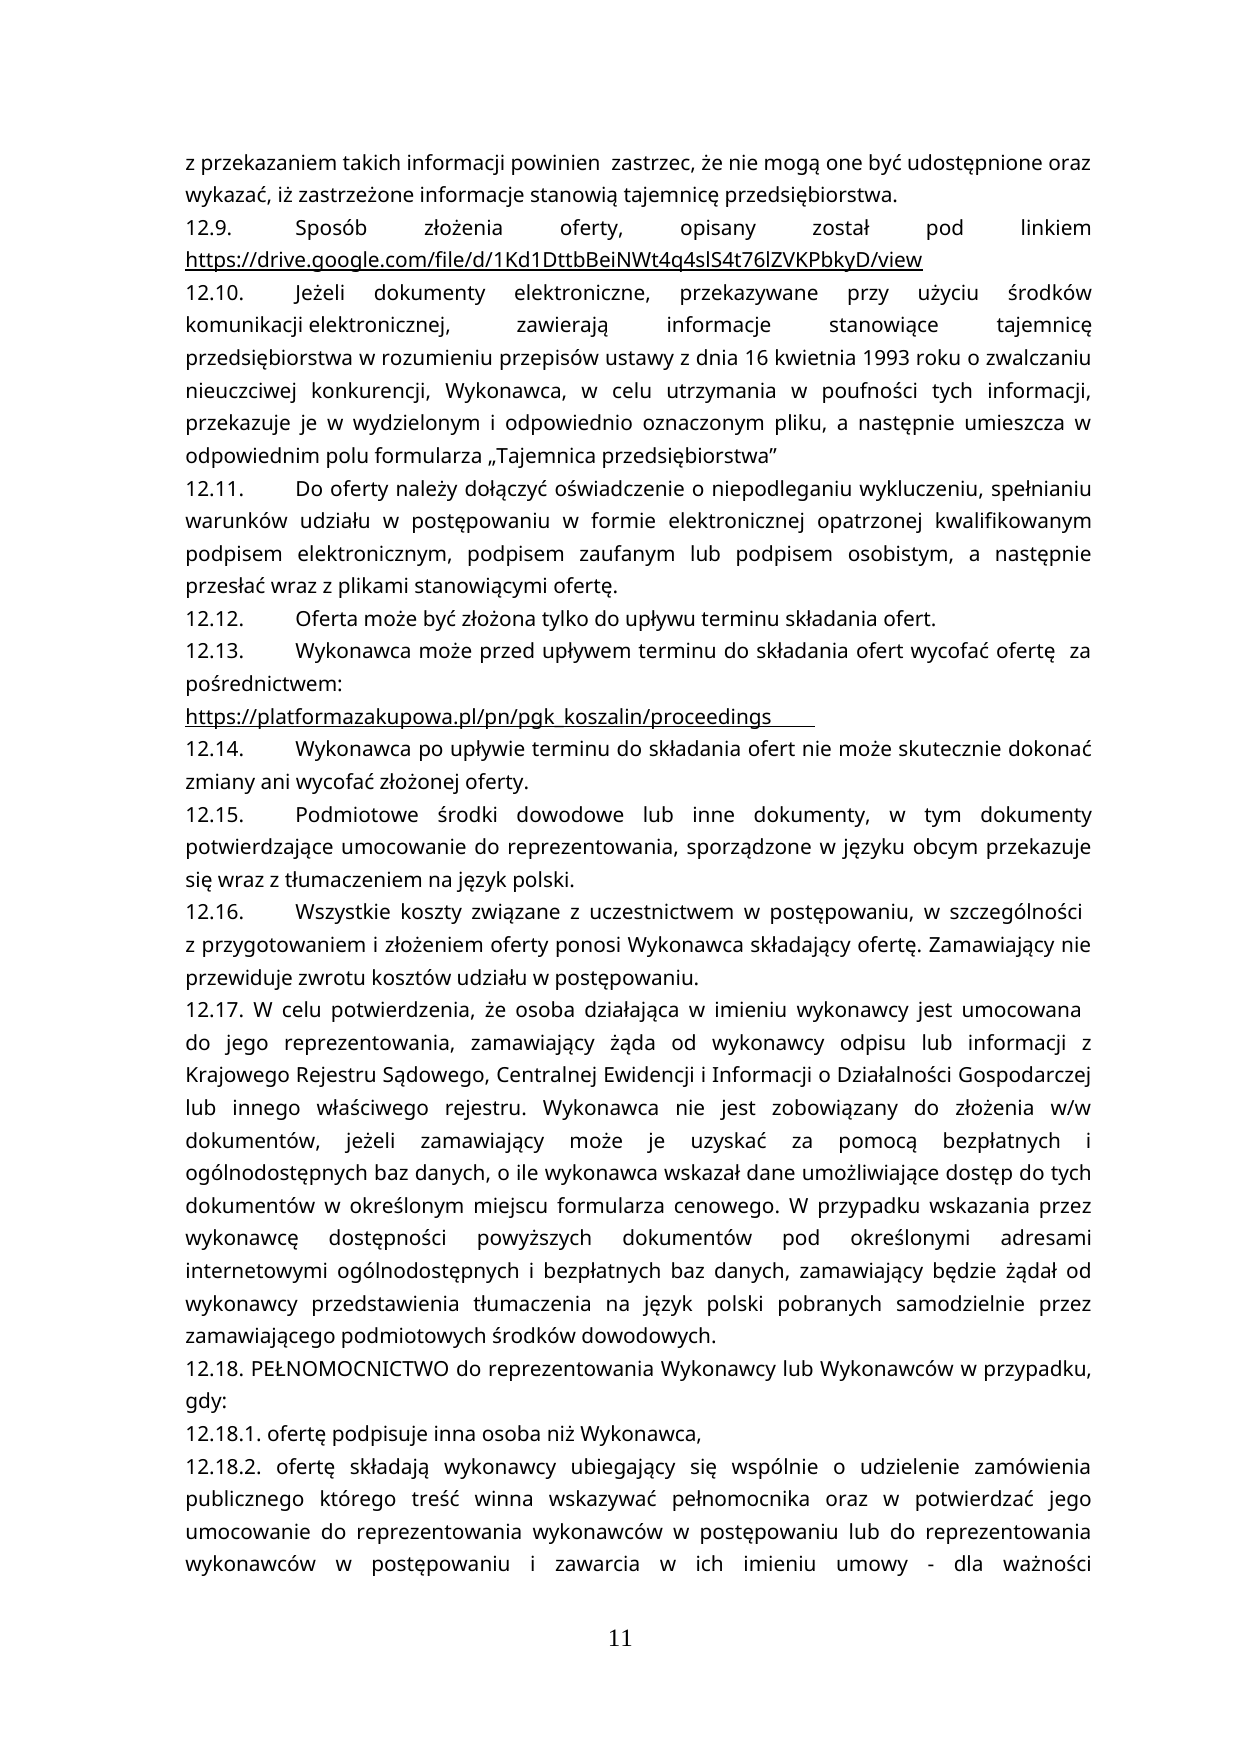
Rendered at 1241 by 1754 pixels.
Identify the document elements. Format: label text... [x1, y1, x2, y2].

text https://platformazakupowa.pl/pn/pgk_koszalin/proceedings [185, 702, 1093, 730]
text 12.15. Podmiotowe środki dowodowe lub inne dokumenty, w tym dokumenty potwierdzające umocowanie do reprezentowania, sporządzone w języku obcym przekazuje się wraz z tłumaczeniem na język polski. [185, 800, 1093, 893]
text 12.18.1. ofertę podpisuje inna osoba niż Wykonawca, [185, 1419, 1093, 1448]
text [185, 148, 1093, 209]
text 12.9. Sposób złożenia oferty, opisany został pod linkiem https://drive.google.com/file/d/1Kd1DttbBeiNWt4q4slS4t76lZVKPbkyD/view [185, 213, 1093, 274]
text 12.18. PEŁNOMOCNICTWO do reprezentowania Wykonawcy lub Wykonawców w przypadku, gdy: [185, 1354, 1093, 1415]
text 12.10. Jeżeli dokumenty elektroniczne, przekazywane przy użyciu środków komunikacji elektronicznej, zawierają informacje stanowiące tajemnicę przedsiębiorstwa w rozumieniu przepisów ustawy z dnia 16 kwietnia 1993 roku o zwalczaniu nieuczciwej konkurencji, Wykonawca, w celu utrzymania w poufności tych informacji, przekazuje je w wydzielonym i odpowiednio oznaczonym pliku, a następnie umieszcza w odpowiednim polu formularza „Tajemnica przedsiębiorstwa” [185, 278, 1093, 469]
text 12.16. Wszystkie koszty związane z uczestnictwem w postępowaniu, w szczególności z przygotowaniem i złożeniem oferty ponosi Wykonawca składający ofertę. Zamawiający nie przewiduje zwrotu kosztów udziału w postępowaniu. [185, 897, 1093, 991]
text 12.13. Wykonawca może przed upływem terminu do składania ofert wycofać ofertę za pośrednictwem: [185, 637, 1093, 698]
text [185, 1452, 1093, 1578]
text 12.17. W celu potwierdzenia, że osoba działająca w imieniu wykonawcy jest umocowana do jego reprezentowania, zamawiający żąda od wykonawcy odpisu lub informacji z Krajowego Rejestru Sądowego, Centralnej Ewidencji i Informacji o Działalności Gospodarczej lub innego właściwego rejestru. Wykonawca nie jest zobowiązany do złożenia w/w dokumentów, jeżeli zamawiający może je uzyskać za pomocą bezpłatnych i ogólnodostępnych baz danych, o ile wykonawca wskazał dane umożliwiające dostęp do tych dokumentów w określonym miejscu formularza cenowego. W przypadku wskazania przez wykonawcę dostępności powyższych dokumentów pod określonymi adresami internetowymi ogólnodostępnych i bezpłatnych baz danych, zamawiający będzie żądał od wykonawcy przedstawienia tłumaczenia na język polski pobranych samodzielnie przez zamawiającego podmiotowych środków dowodowych. [185, 995, 1093, 1350]
text 12.11. Do oferty należy dołączyć oświadczenie o niepodleganiu wykluczeniu, spełnianiu warunków udziału w postępowaniu w formie elektronicznej opatrzonej kwalifikowanym podpisem elektronicznym, podpisem zaufanym lub podpisem osobistym, a następnie przesłać wraz z plikami stanowiącymi ofertę. [185, 474, 1093, 600]
text 12.12. Oferta może być złożona tylko do upływu terminu składania ofert. [185, 604, 1093, 632]
text 12.14. Wykonawca po upływie terminu do składania ofert nie może skutecznie dokonać zmiany ani wycofać złożonej oferty. [185, 734, 1093, 796]
